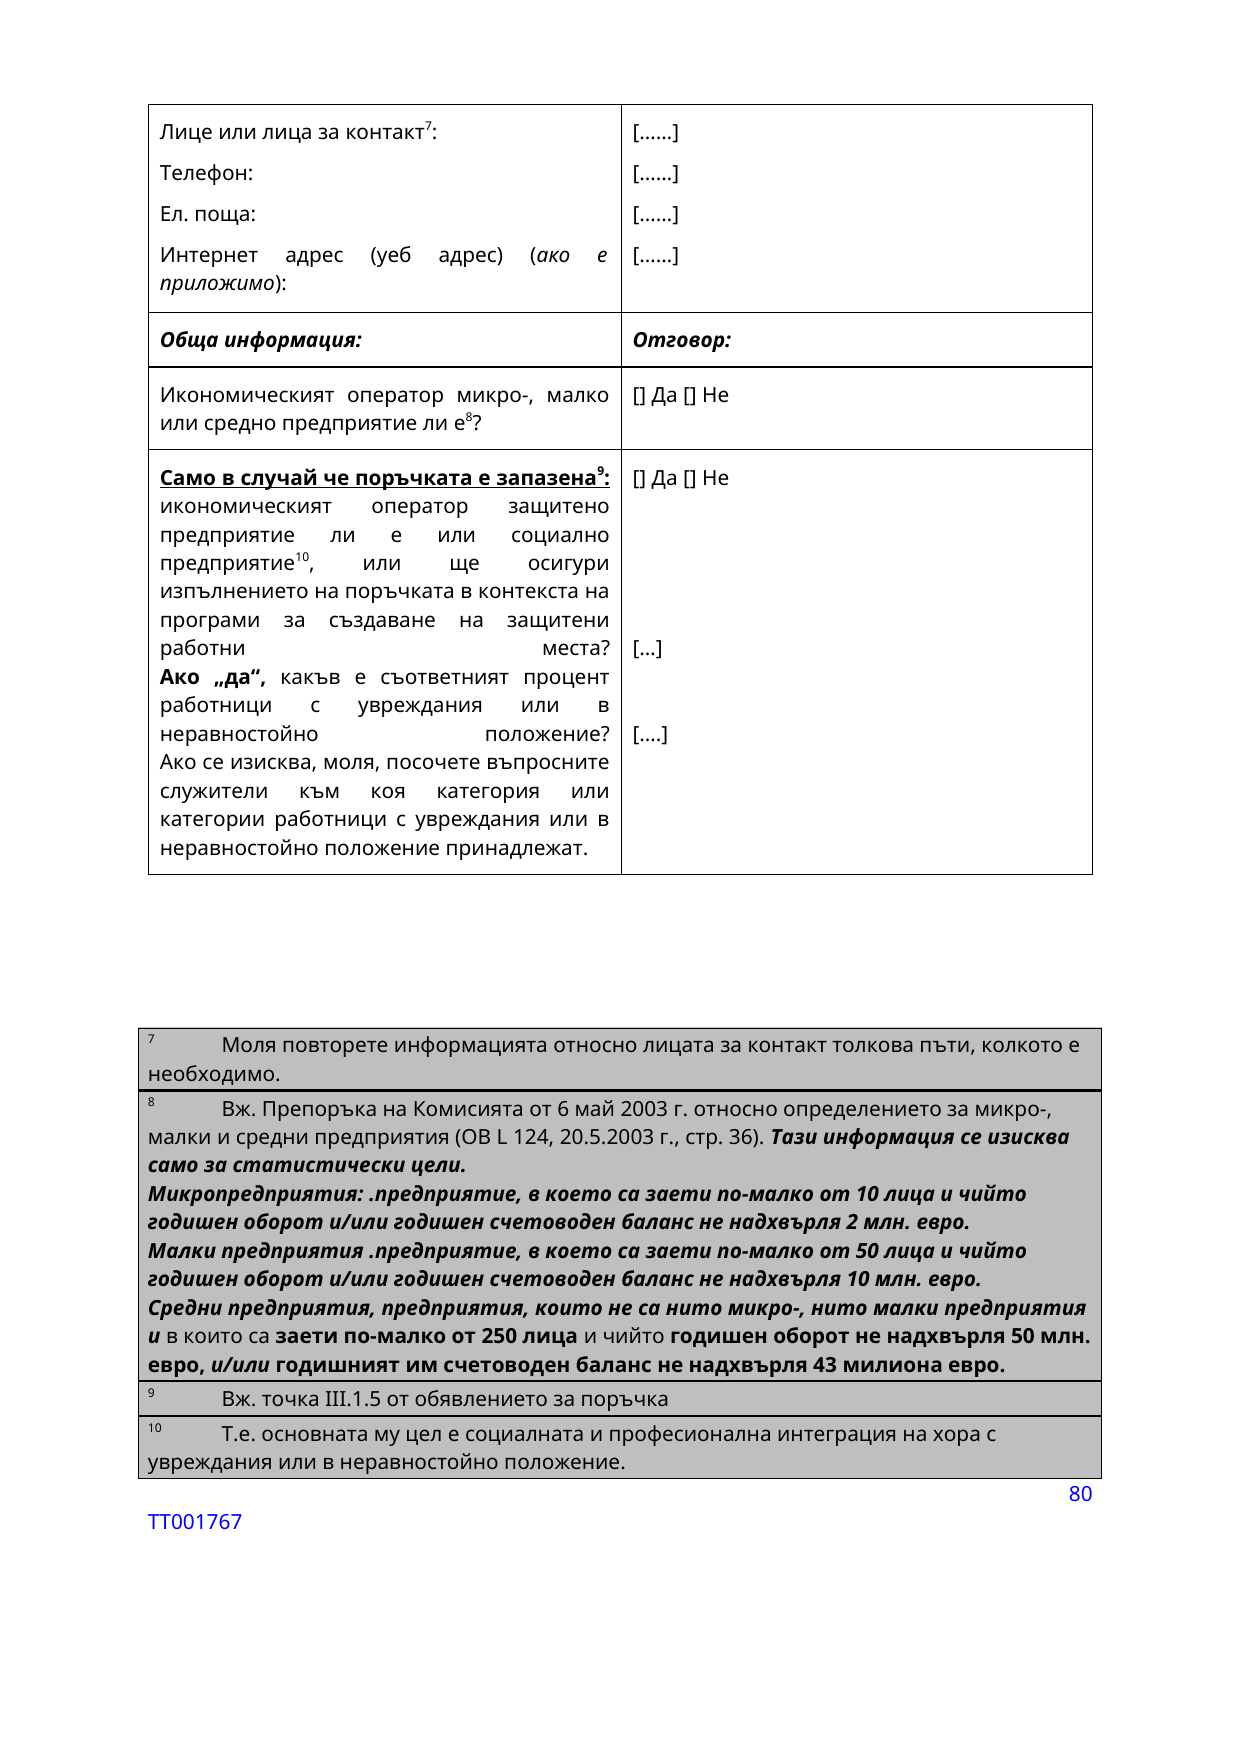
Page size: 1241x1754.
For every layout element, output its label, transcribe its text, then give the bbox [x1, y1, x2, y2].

table_cell [……] [……] [……] [……] [622, 105, 1092, 312]
table_cell Обща информация: [149, 313, 621, 366]
table_cell Само в случай че поръчката е запазена: икономическият оператор защитено предприятие ли е или социално предприятие, или ще осигури изпълнението на поръчката в контекста на програми за създаване на защитени работни места? Ако „да“, какъв е съответният процент работници с увреждания или в неравностойно положение? Ако се изисква, моля, посочете въпросните служители към коя категория или категории работници с увреждания или в неравностойно положение принадлежат. [149, 450, 621, 873]
table_cell Отговор: [622, 313, 1092, 366]
table_cell Икономическият оператор микро-, малко или средно предприятие ли е? [149, 368, 621, 449]
table_cell [] Да [] Не […] [….] [622, 450, 1092, 873]
table_cell Лице или лица за контакт: Телефон: Ел. поща: Интернет адрес (уеб адрес) (ако е приложимо): [149, 105, 621, 312]
table_cell [] Да [] Не [622, 368, 1092, 449]
